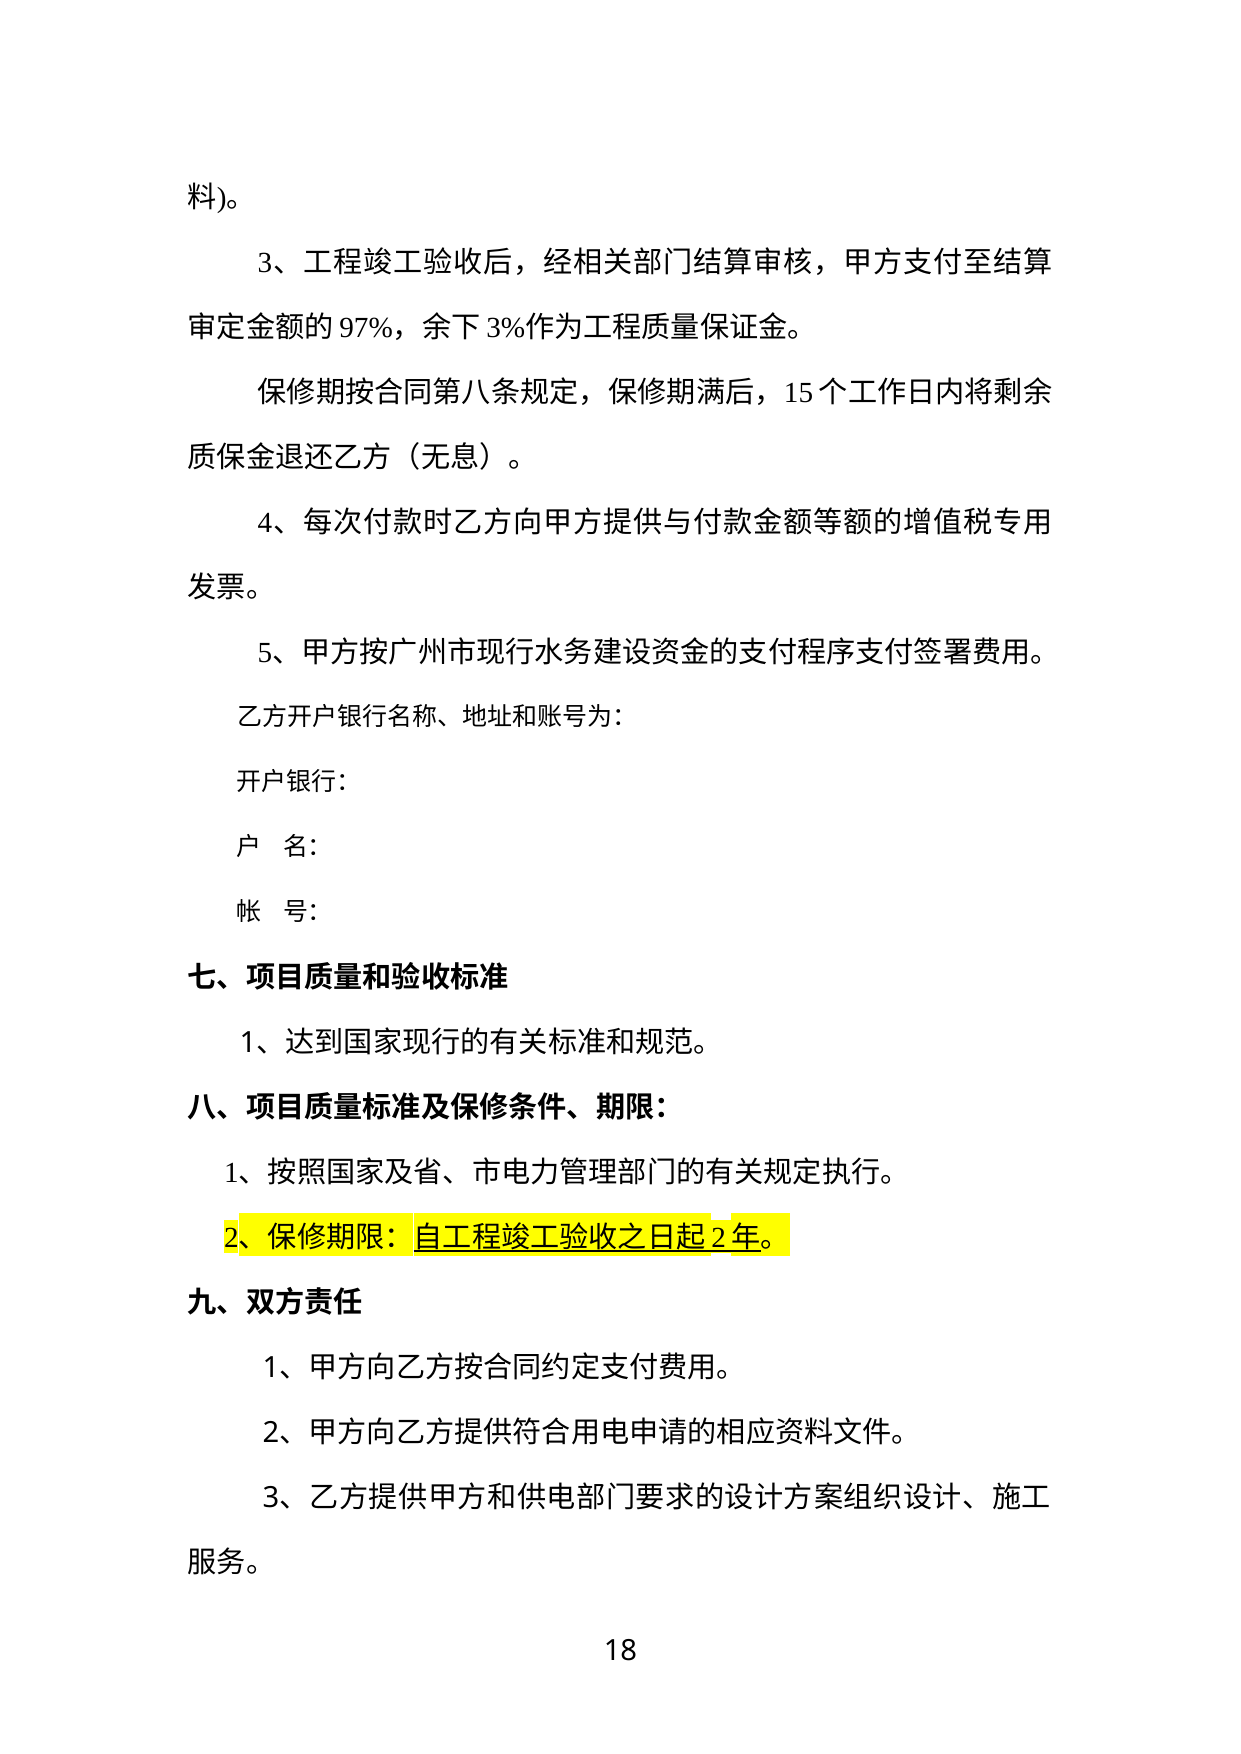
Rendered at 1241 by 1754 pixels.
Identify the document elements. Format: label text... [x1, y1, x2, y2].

text 户 名： [187, 812, 1053, 877]
text 九、双方责任 [187, 1267, 1053, 1332]
text 2、甲方向乙方提供符合用电申请的相应资料文件。 [187, 1397, 1053, 1462]
text 3、工程竣工验收后，经相关部门结算审核，甲方支付至结算审定金额的97%，余下3%作为工程质量保证金。 [187, 227, 1053, 357]
text 5、甲方按广州市现行水务建设资金的支付程序支付签署费用。 [187, 617, 1053, 682]
text 3、乙方提供甲方和供电部门要求的设计方案组织设计、施工服务。 [187, 1462, 1053, 1592]
text 1、达到国家现行的有关标准和规范。 [187, 1007, 1053, 1072]
text 1、按照国家及省、市电力管理部门的有关规定执行。 [187, 1137, 1053, 1202]
text 4、每次付款时乙方向甲方提供与付款金额等额的增值税专用发票。 [187, 487, 1053, 617]
text 1、甲方向乙方按合同约定支付费用。 [187, 1332, 1053, 1397]
text 八、项目质量标准及保修条件、期限： [187, 1072, 1053, 1137]
text 保修期按合同第八条规定，保修期满后，15个工作日内将剩余质保金退还乙方（无息）。 [187, 357, 1053, 487]
text 2、保修期限：自工程竣工验收之日起2年。 [187, 1202, 1053, 1267]
text 开户银行： [187, 747, 1053, 812]
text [187, 162, 1053, 227]
text 七、项目质量和验收标准 [187, 942, 1053, 1007]
text 乙方开户银行名称、地址和账号为： [187, 682, 1053, 747]
text 帐 号： [187, 877, 1053, 942]
